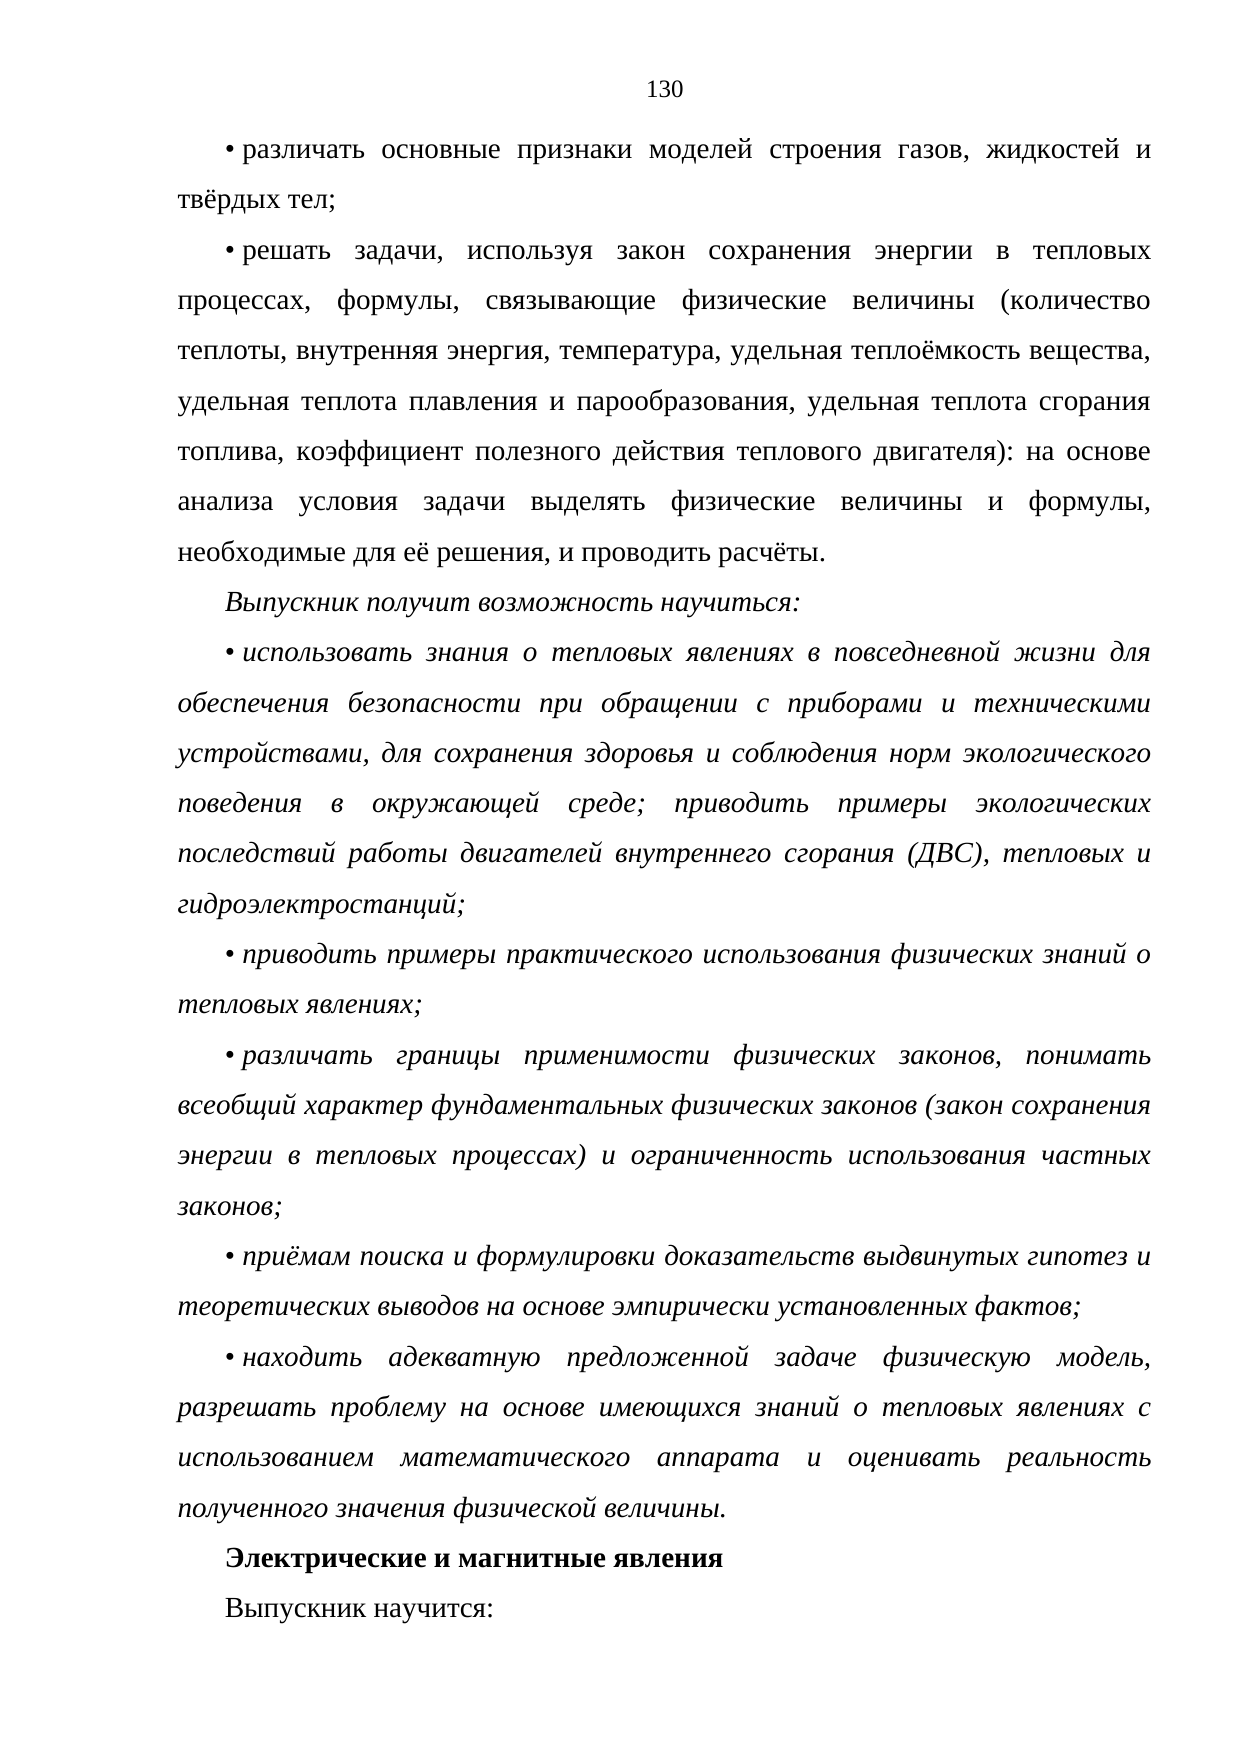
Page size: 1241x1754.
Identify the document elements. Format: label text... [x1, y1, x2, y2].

list • различать границы применимости физических законов, понимать всеобщий характер фундаментальных физических законов (закон сохранения энергии в тепловых процессах) и ограниченность использования частных законов; [177, 1037, 1152, 1221]
list • использовать знания о тепловых явлениях в повседневной жизни для обеспечения безопасности при обращении с приборами и техническими устройствами, для сохранения здоровья и соблюдения норм экологического поведения в окружающей среде; приводить примеры экологических последствий работы двигателей внутреннего сгорания (ДВС), тепловых и гидроэлектростанций; [177, 634, 1152, 919]
text • решать задачи, используя закон сохранения энергии в тепловых процессах, формулы, связывающие физические величины (количество теплоты, внутренняя энергия, температура, удельная теплоёмкость вещества, удельная теплота плавления и парообразования, удельная теплота сгорания топлива, коэффициент полезного действия теплового двигателя): на основе анализа условия задачи выделять физические величины и формулы, необходимые для её решения, и проводить расчёты. [177, 232, 1152, 567]
text Выпускник получит возможность научиться: [177, 584, 1152, 618]
text • различать основные признаки моделей строения газов, жидкостей и твёрдых тел; [177, 131, 1152, 215]
text Электрические и магнитные явления [177, 1540, 1152, 1573]
list • приводить примеры практического использования физических знаний о тепловых явлениях; [177, 936, 1152, 1020]
list • приёмам поиска и формулировки доказательств выдвинутых гипотез и теоретических выводов на основе эмпирически установленных фактов; [177, 1238, 1152, 1322]
list • находить адекватную предложенной задаче физическую модель, разрешать проблему на основе имеющихся знаний о тепловых явлениях с использованием математического аппарата и оценивать реальность полученного значения физической величины. [177, 1339, 1152, 1523]
text Выпускник научится: [177, 1590, 1152, 1624]
